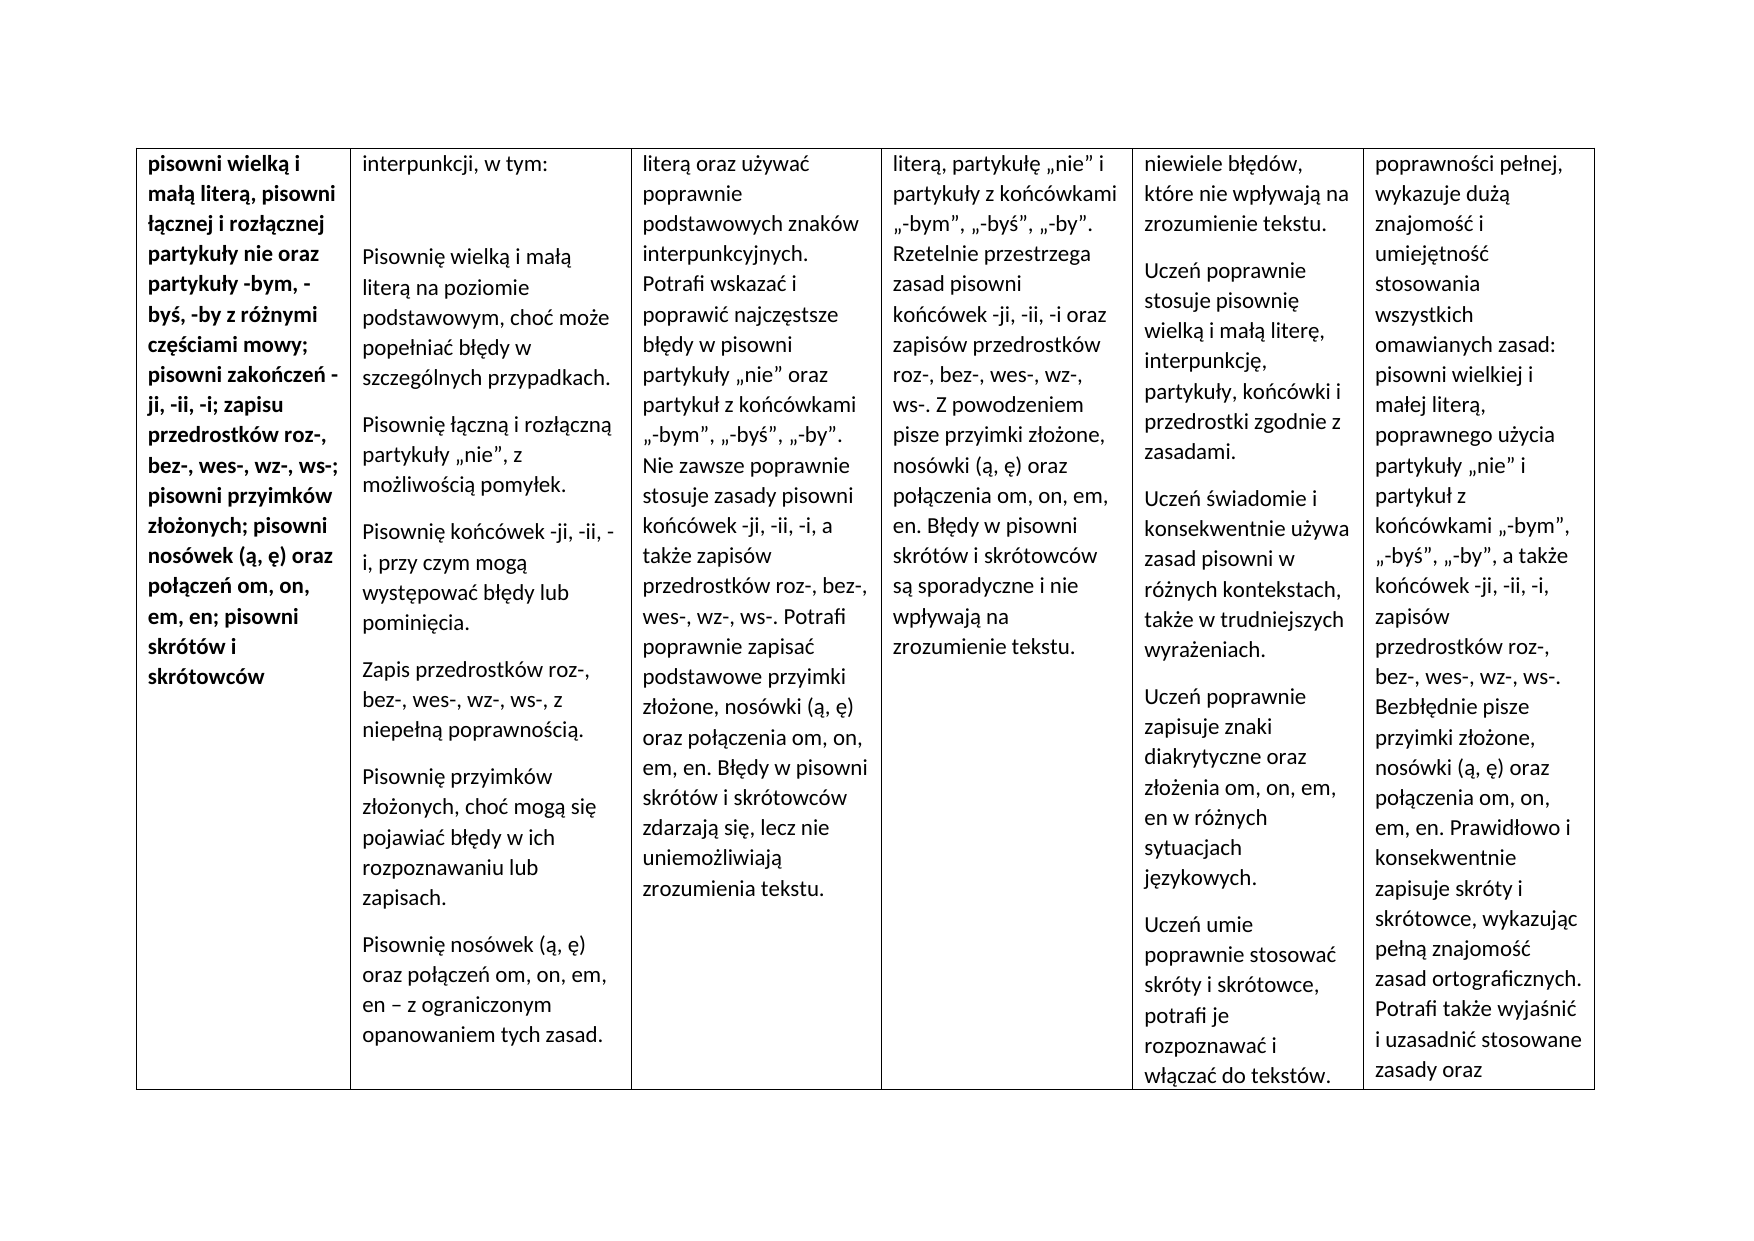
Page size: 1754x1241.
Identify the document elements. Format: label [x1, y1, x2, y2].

table_cell [632, 149, 881, 1089]
table_cell [882, 149, 1132, 1089]
table_cell [351, 149, 631, 1089]
table_cell [137, 149, 350, 1089]
table_cell [1133, 149, 1363, 1089]
table_cell [1364, 149, 1594, 1089]
